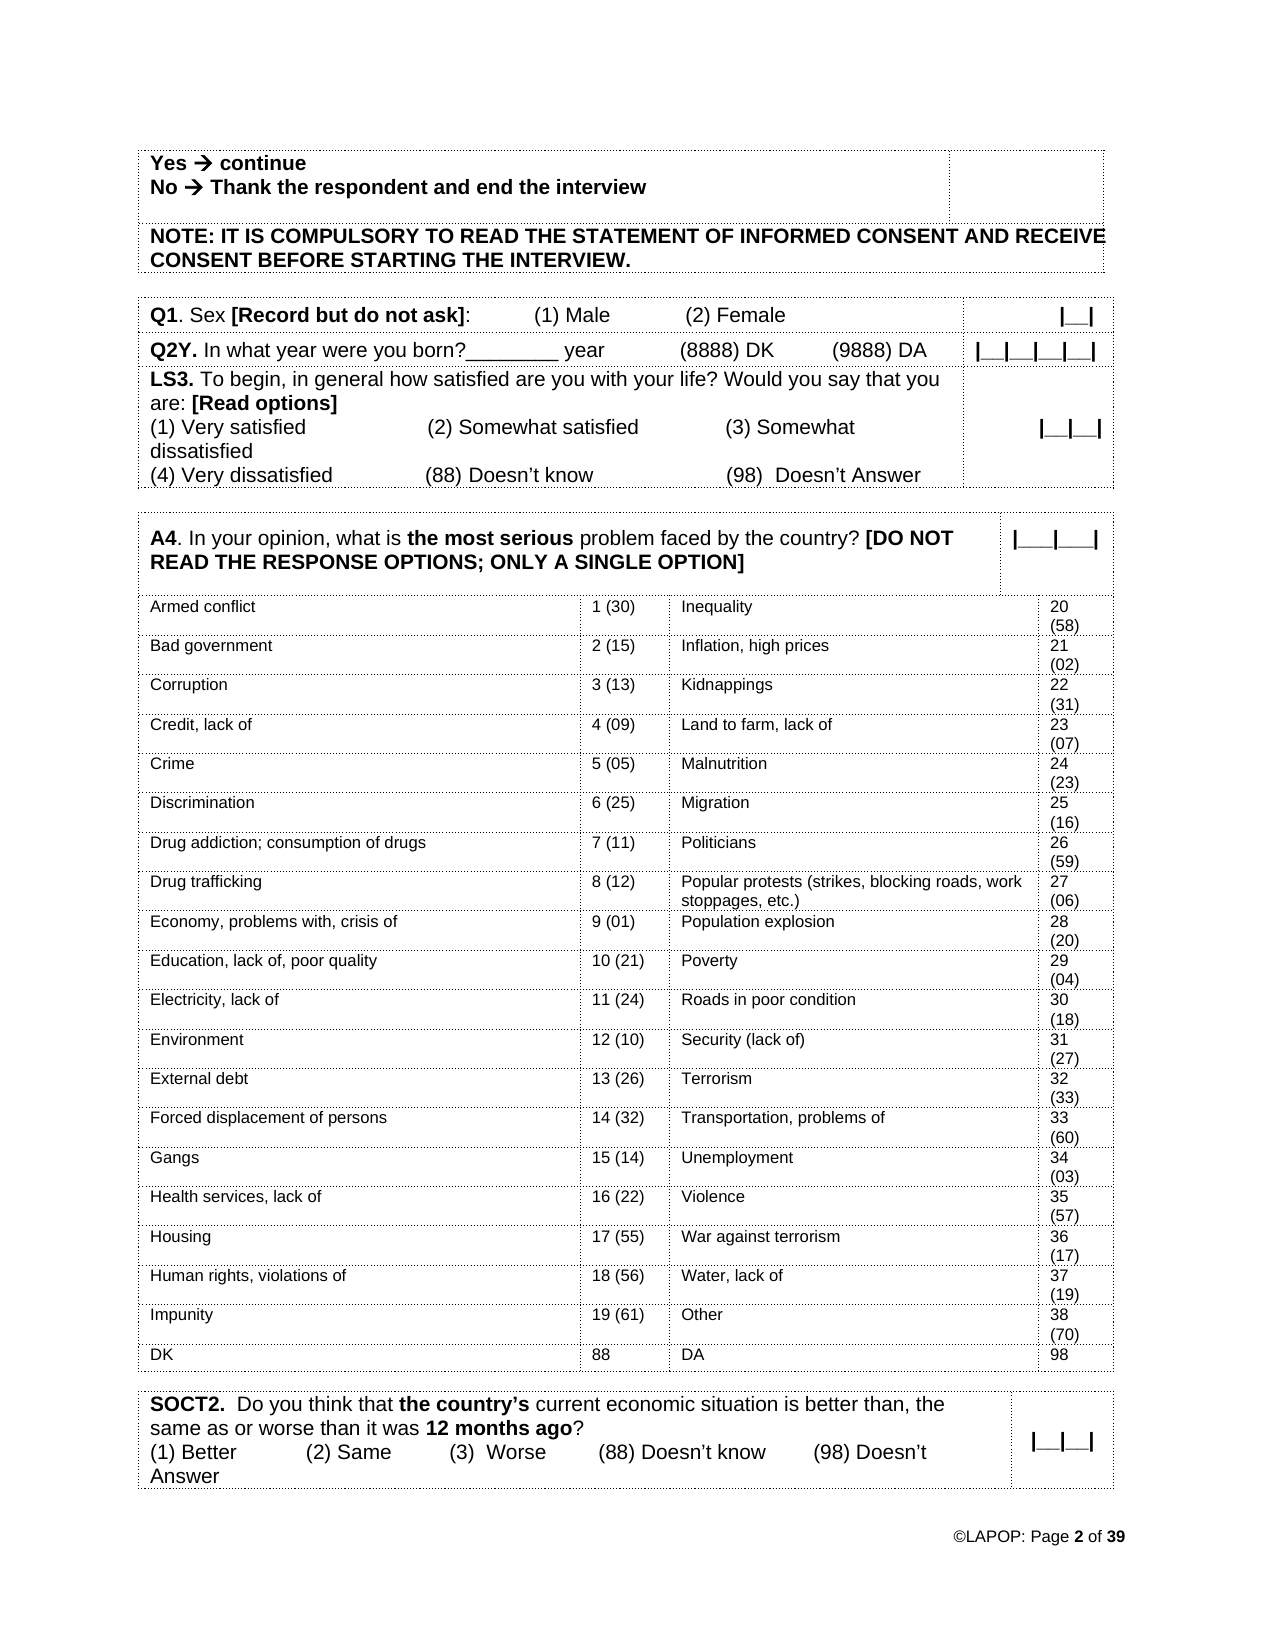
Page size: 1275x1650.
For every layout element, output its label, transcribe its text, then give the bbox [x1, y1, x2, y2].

table_cell NOTE: IT IS COMPULSORY TO READ THE STATEMENT OF INFORMED CONSENT AND RECEIVE CONSENT BEFORE STARTING THE INTERVIEW. [139, 223, 1104, 272]
table_cell Malnutrition [670, 753, 1039, 792]
table_cell |__| [949, 150, 1104, 223]
table_cell 6 (25) [580, 792, 670, 832]
table_cell 15 (14) [580, 1147, 670, 1186]
table_cell 31 (27) [1039, 1029, 1114, 1068]
table_cell Armed conflict [139, 595, 580, 635]
table_cell 18 (56) [580, 1265, 670, 1304]
table_cell 11 (24) [580, 989, 670, 1028]
table_cell 26 (59) [1039, 832, 1114, 871]
table_cell 24 (23) [1039, 753, 1114, 792]
table_cell Credit, lack of [139, 714, 580, 753]
table_cell Health services, lack of [139, 1186, 580, 1225]
table_cell Population explosion [670, 910, 1039, 950]
table_cell Roads in poor condition [670, 989, 1039, 1028]
table_cell 32 (33) [1039, 1068, 1114, 1107]
table_cell Popular protests (strikes, blocking roads, work stoppages, etc.) [670, 871, 1039, 910]
table_cell Environment [139, 1029, 580, 1068]
table_cell 88 [580, 1344, 670, 1371]
table_cell 13 (26) [580, 1068, 670, 1107]
table_cell Housing [139, 1225, 580, 1265]
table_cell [139, 150, 949, 223]
table_header Q1. Sex [Record but do not ask]: (1) Male (2) Female [139, 297, 963, 332]
table_cell 38 (70) [1039, 1304, 1114, 1343]
table_cell 17 (55) [580, 1225, 670, 1265]
table_cell Transportation, problems of [670, 1107, 1039, 1147]
table_cell DK [139, 1344, 580, 1371]
table_header |__| [964, 297, 1114, 332]
table_cell Electricity, lack of [139, 989, 580, 1028]
table_cell Drug trafficking [139, 871, 580, 910]
table_cell Terrorism [670, 1068, 1039, 1107]
table_cell Bad government [139, 635, 580, 674]
table_cell Security (lack of) [670, 1029, 1039, 1068]
table_cell 14 (32) [580, 1107, 670, 1147]
table_cell Water, lack of [670, 1265, 1039, 1304]
table_header |___|___| [1001, 512, 1114, 595]
table_cell 21 (02) [1039, 635, 1114, 674]
table_cell 22 (31) [1039, 674, 1114, 713]
table_cell Migration [670, 792, 1039, 832]
table_cell 36 (17) [1039, 1225, 1114, 1265]
table_header SOCT2. Do you think that the country’s current economic situation is better than, the same as or worse than it was 12 months ago? (1) Better (2) Same (3) Worse (88) Doesn’t know (98) Doesn’t Answer [139, 1391, 1011, 1488]
table_cell Politicians [670, 832, 1039, 871]
table_cell 35 (57) [1039, 1186, 1114, 1225]
table_cell 28 (20) [1039, 910, 1114, 950]
table_cell |__|__| [964, 366, 1114, 487]
table_cell 34 (03) [1039, 1147, 1114, 1186]
table_cell Impunity [139, 1304, 580, 1343]
table_cell Forced displacement of persons [139, 1107, 580, 1147]
table_cell Poverty [670, 950, 1039, 989]
table_cell 8 (12) [580, 871, 670, 910]
table_cell 4 (09) [580, 714, 670, 753]
table_cell 33 (60) [1039, 1107, 1114, 1147]
table_cell 27 (06) [1039, 871, 1114, 910]
table_cell Other [670, 1304, 1039, 1343]
table_cell 98 [1039, 1344, 1114, 1371]
table_header |__|__| [1011, 1391, 1114, 1488]
table_cell 30 (18) [1039, 989, 1114, 1028]
table_cell Violence [670, 1186, 1039, 1225]
table_cell 29 (04) [1039, 950, 1114, 989]
table_cell Unemployment [670, 1147, 1039, 1186]
table_cell 23 (07) [1039, 714, 1114, 753]
table_cell 2 (15) [580, 635, 670, 674]
table_cell War against terrorism [670, 1225, 1039, 1265]
table_cell Gangs [139, 1147, 580, 1186]
table_cell 9 (01) [580, 910, 670, 950]
table_cell Drug addiction; consumption of drugs [139, 832, 580, 871]
table_cell Economy, problems with, crisis of [139, 910, 580, 950]
table_cell Land to farm, lack of [670, 714, 1039, 753]
table_cell 1 (30) [580, 595, 670, 635]
table_cell 3 (13) [580, 674, 670, 713]
table_header A4. In your opinion, what is the most serious problem faced by the country? [DO NOT READ THE RESPONSE OPTIONS; ONLY A SINGLE OPTION] [139, 512, 1001, 595]
table_cell Crime [139, 753, 580, 792]
table_cell Discrimination [139, 792, 580, 832]
table_cell LS3. To begin, in general how satisfied are you with your life? Would you say that you are: [Read options] (1) Very satisfied (2) Somewhat satisfied (3) Somewhat dissatisfied (4) Very dissatisfied (88) Doesn’t know (98) Doesn’t Answer [139, 366, 963, 487]
table_cell 16 (22) [580, 1186, 670, 1225]
table_cell Corruption [139, 674, 580, 713]
table_cell 5 (05) [580, 753, 670, 792]
table_cell 25 (16) [1039, 792, 1114, 832]
table_cell Education, lack of, poor quality [139, 950, 580, 989]
table_cell External debt [139, 1068, 580, 1107]
table_cell DA [670, 1344, 1039, 1371]
table_cell Q2Y. In what year were you born?________ year (8888) DK (9888) DA [139, 332, 963, 366]
table_cell 20 (58) [1039, 595, 1114, 635]
table_cell 12 (10) [580, 1029, 670, 1068]
table_cell 19 (61) [580, 1304, 670, 1343]
table_cell Inequality [670, 595, 1039, 635]
table_cell 7 (11) [580, 832, 670, 871]
table_cell 10 (21) [580, 950, 670, 989]
table_cell Kidnappings [670, 674, 1039, 713]
table_cell Human rights, violations of [139, 1265, 580, 1304]
table_cell 37 (19) [1039, 1265, 1114, 1304]
table_cell Inflation, high prices [670, 635, 1039, 674]
table_cell |__|__|__|__| [964, 332, 1114, 366]
